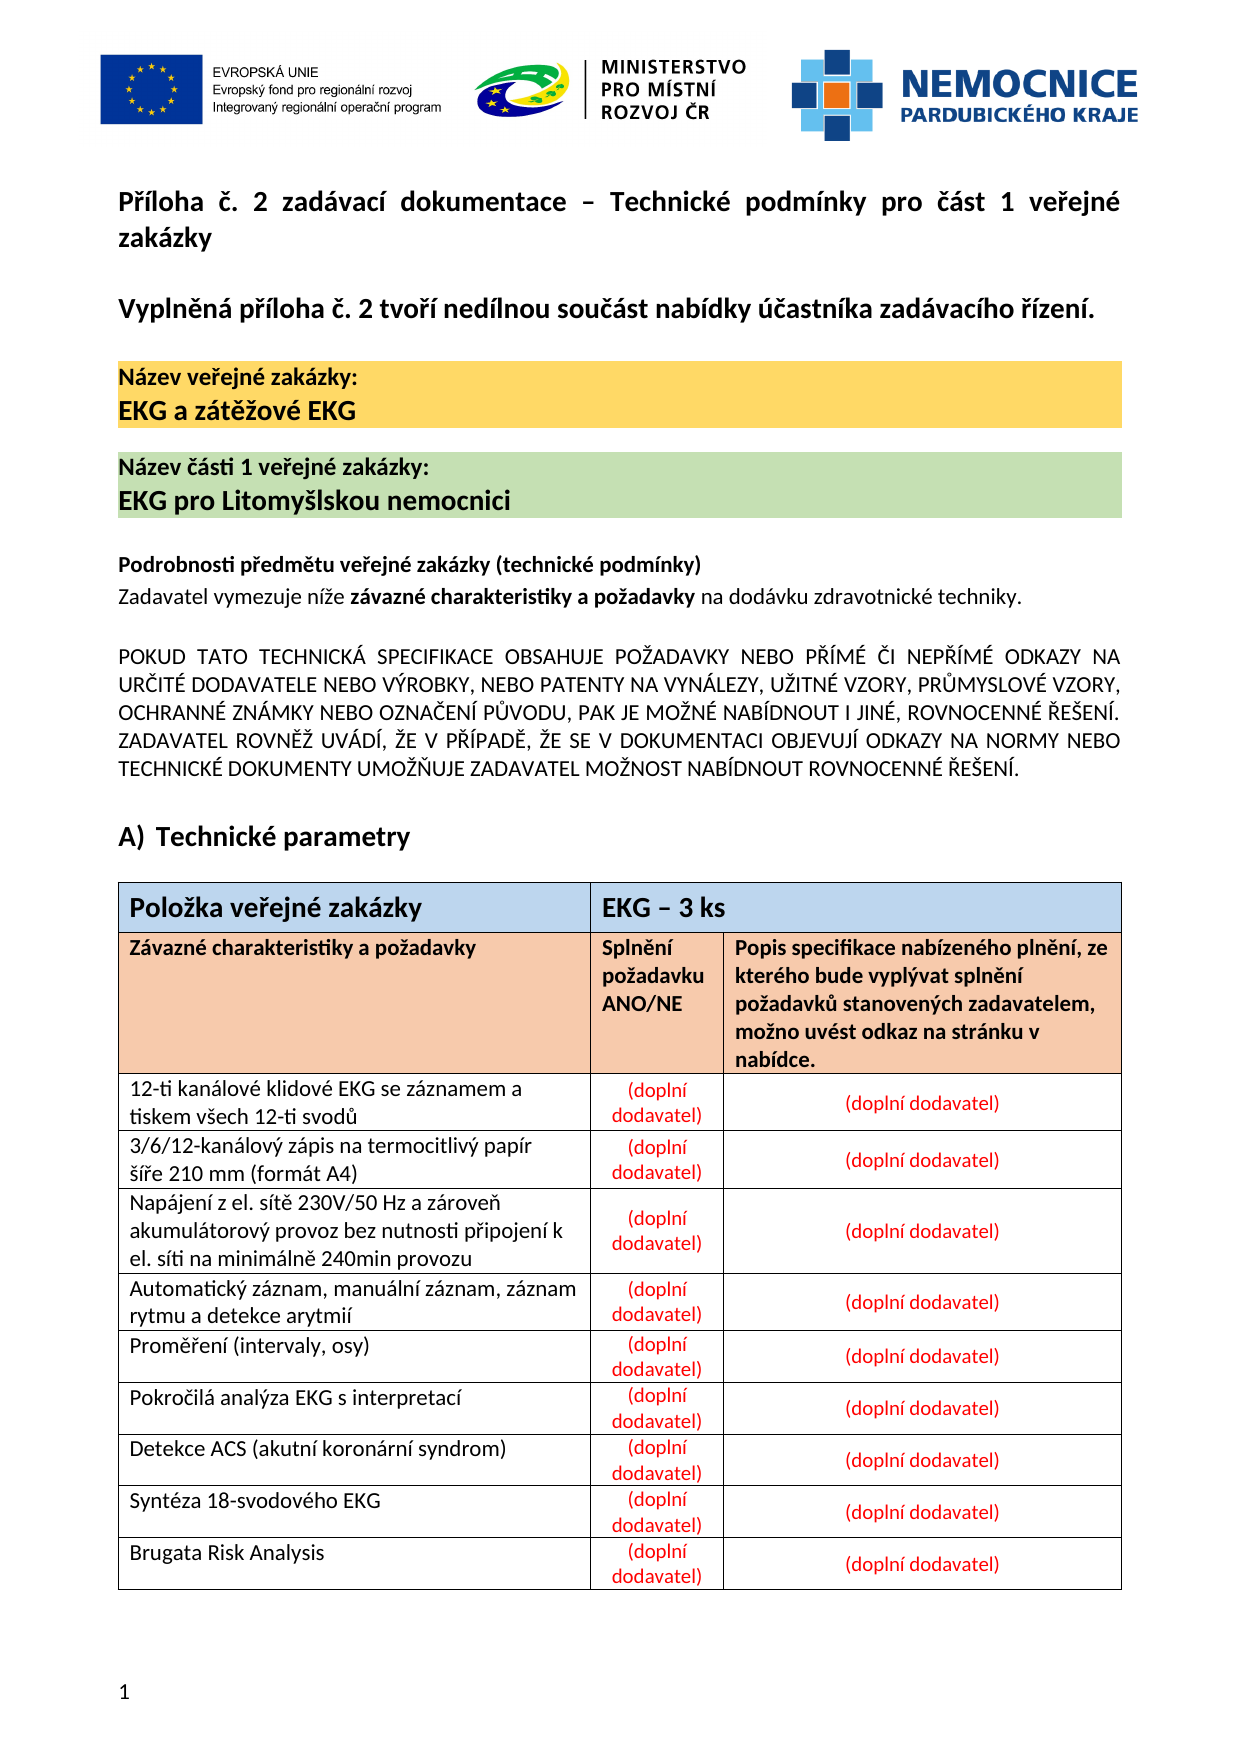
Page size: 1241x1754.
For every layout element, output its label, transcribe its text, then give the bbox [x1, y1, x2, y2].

text POKUD TATO TECHNICKÁ SPECIFIKACE OBSAHUJE POŽADAVKY NEBO PŘÍMÉ ČI NEPŘÍMÉ ODKAZY NA URČITÉ DODAVATELE NEBO VÝROBKY, NEBO PATENTY NA VYNÁLEZY, UŽITNÉ VZORY, PRŮMYSLOVÉ VZORY, OCHRANNÉ ZNÁMKY NEBO OZNAČENÍ PŮVODU, PAK JE MOŽNÉ NABÍDNOUT I JINÉ, ROVNOCENNÉ ŘEŠENÍ. ZADAVATEL ROVNĚŽ UVÁDÍ, ŽE V PŘÍPADĚ, ŽE SE V DOKUMENTACI OBJEVUJÍ ODKAZY NA NORMY NEBO TECHNICKÉ DOKUMENTY UMOŽŇUJE ZADAVATEL MOŽNOST NABÍDNOUT ROVNOCENNÉ ŘEŠENÍ. [118, 642, 1122, 782]
table_cell (doplní dodavatel) [591, 1383, 723, 1433]
table_cell Brugata Risk Analysis [119, 1538, 590, 1589]
table_cell (doplní dodavatel) [724, 1383, 1121, 1433]
table_cell Splnění požadavku ANO/NE [591, 933, 723, 1073]
table_cell (doplní dodavatel) [724, 1131, 1121, 1187]
text Příloha č. 2 zadávací dokumentace – Technické podmínky pro část 1 veřejné zakázky [118, 183, 1122, 254]
text Zadavatel vymezuje níže závazné charakteristiky a požadavky na dodávku zdravotnické techniky. [118, 582, 1122, 610]
table_cell (doplní dodavatel) [591, 1435, 723, 1485]
table_cell (doplní dodavatel) [591, 1486, 723, 1537]
table_cell Pokročilá analýza EKG s interpretací [119, 1383, 590, 1433]
text Podrobnosti předmětu veřejné zakázky (technické podmínky) [118, 550, 1122, 578]
subtitle Technické parametry [118, 818, 1122, 854]
table_cell (doplní dodavatel) [724, 1331, 1121, 1382]
table_cell Detekce ACS (akutní koronární syndrom) [119, 1435, 590, 1485]
table_cell Závazné charakteristiky a požadavky [119, 933, 590, 1073]
table_header EKG – 3 ks [591, 883, 1121, 932]
table_cell (doplní dodavatel) [724, 1074, 1121, 1130]
text Název části 1 veřejné zakázky: [118, 452, 1122, 482]
table_cell 3/6/12-kanálový zápis na termocitlivý papír šíře 210 mm (formát A4) [119, 1131, 590, 1187]
table_cell Popis specifikace nabízeného plnění, ze kterého bude vyplývat splnění požadavků stanovených zadavatelem, možno uvést odkaz na stránku v nabídce. [724, 933, 1121, 1073]
table_cell (doplní dodavatel) [591, 1274, 723, 1330]
table_cell Automatický záznam, manuální záznam, záznam rytmu a detekce arytmií [119, 1274, 590, 1330]
table_cell (doplní dodavatel) [591, 1074, 723, 1130]
text Vyplněná příloha č. 2 tvoří nedílnou součást nabídky účastníka zadávacího řízení. [118, 290, 1122, 326]
subtitle EKG a zátěžové EKG [118, 392, 1122, 428]
picture [790, 48, 1138, 142]
table_cell (doplní dodavatel) [591, 1538, 723, 1589]
table_cell (doplní dodavatel) [724, 1538, 1121, 1589]
table_cell 12-ti kanálové klidové EKG se záznamem a tiskem všech 12-ti svodů [119, 1074, 590, 1130]
table_cell (doplní dodavatel) [724, 1435, 1121, 1485]
table_cell Napájení z el. sítě 230V/50 Hz a zároveň akumulátorový provoz bez nutnosti připojení k el. síti na minimálně 240min provozu [119, 1189, 590, 1273]
table_cell (doplní dodavatel) [591, 1131, 723, 1187]
table_cell Proměření (intervaly, osy) [119, 1331, 590, 1382]
table_cell Syntéza 18-svodového EKG [119, 1486, 590, 1537]
table_cell (doplní dodavatel) [724, 1189, 1121, 1273]
picture [78, 31, 768, 147]
table_header Položka veřejné zakázky [119, 883, 590, 932]
text Název veřejné zakázky: [118, 361, 1122, 392]
subtitle EKG pro Litomyšlskou nemocnici [118, 482, 1122, 518]
table_cell (doplní dodavatel) [591, 1331, 723, 1382]
table_cell (doplní dodavatel) [591, 1189, 723, 1273]
table_cell (doplní dodavatel) [724, 1486, 1121, 1537]
table_cell (doplní dodavatel) [724, 1274, 1121, 1330]
